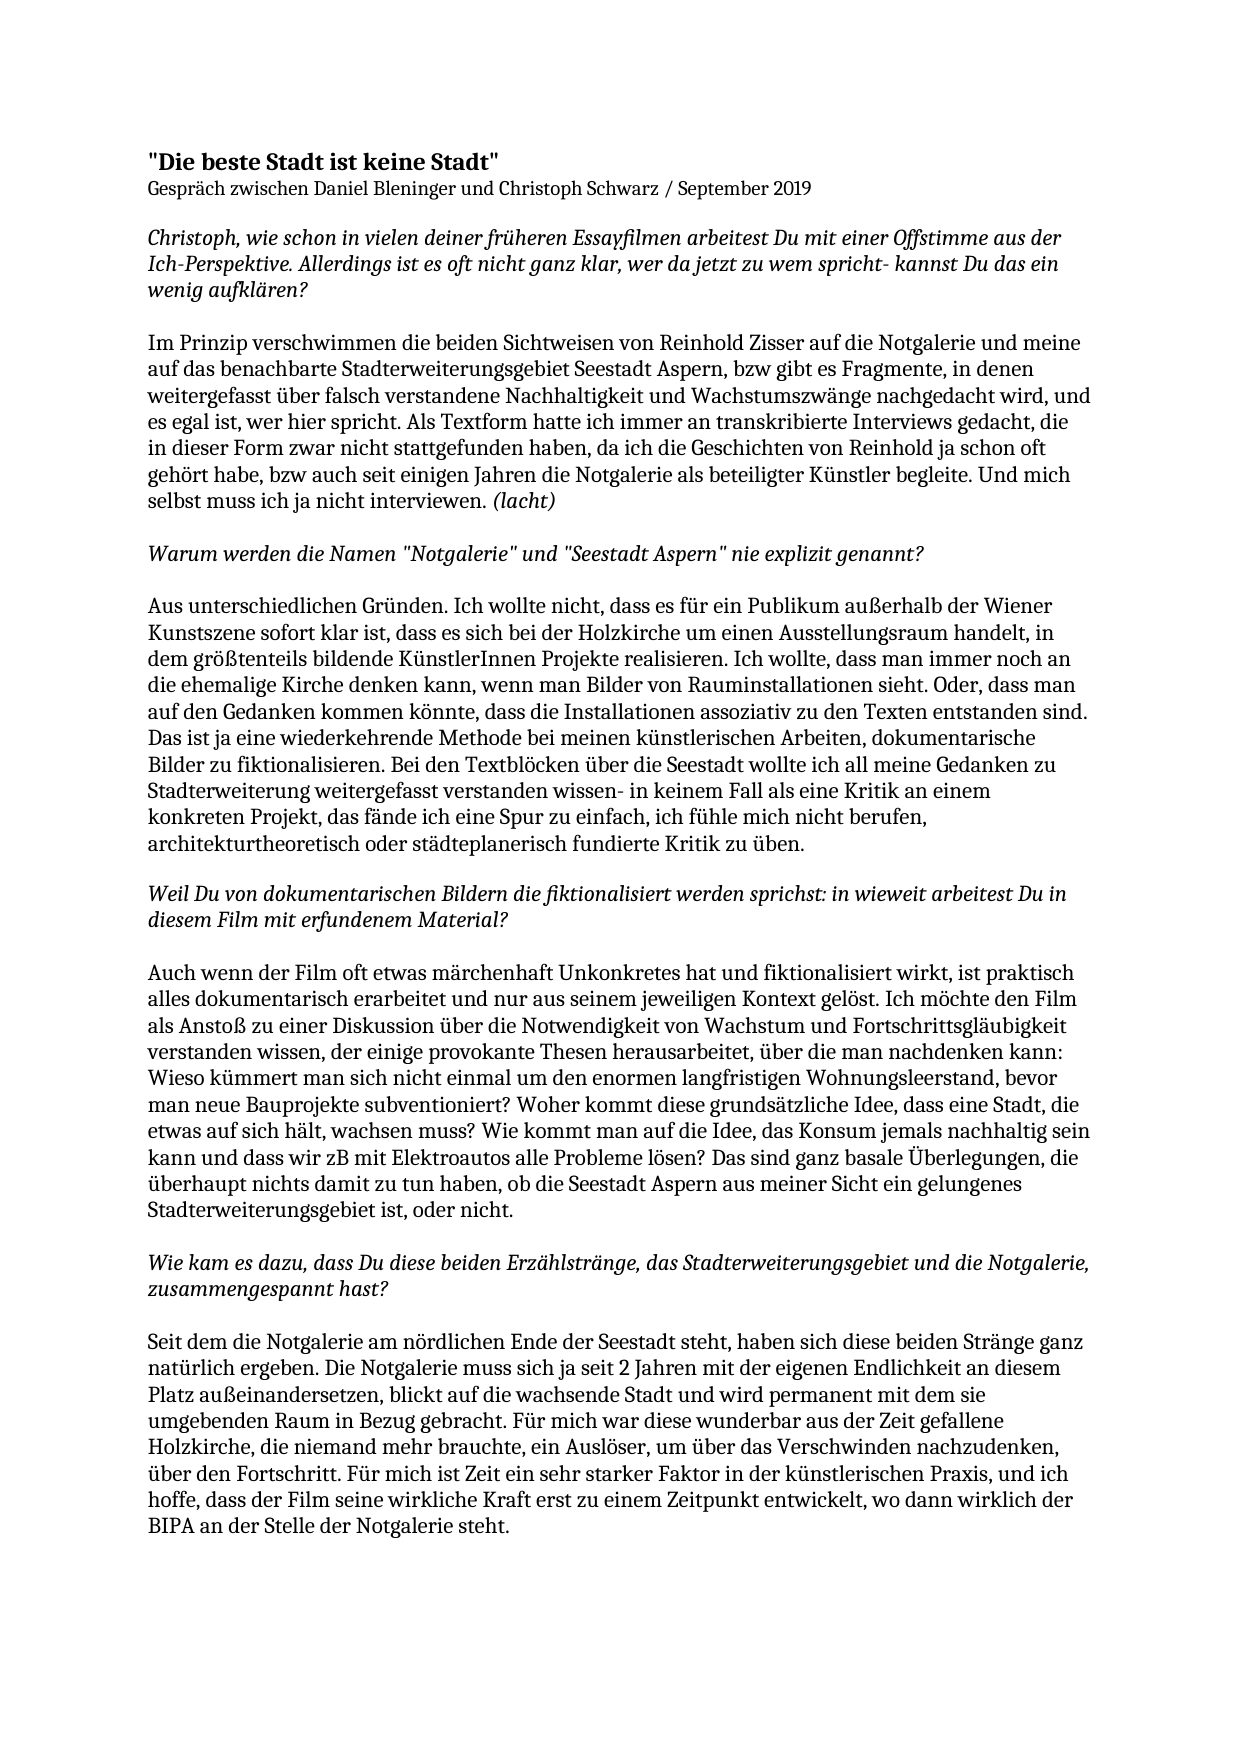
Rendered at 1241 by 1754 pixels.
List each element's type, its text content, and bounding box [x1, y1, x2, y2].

text Wie kam es dazu, dass Du diese beiden Erzählstränge, das Stadterweiterungsgebiet und die Notgalerie, zusammengespannt hast? [148, 1250, 1093, 1302]
text Im Prinzip verschwimmen die beiden Sichtweisen von Reinhold Zisser auf die Notgalerie und meine auf das benachbarte Stadterweiterungsgebiet Seestadt Aspern, bzw gibt es Fragmente, in denen weitergefasst über falsch verstandene Nachhaltigkeit und Wachstumszwänge nachgedacht wird, und es egal ist, wer hier spricht. Als Textform hatte ich immer an transkribierte Interviews gedacht, die in dieser Form zwar nicht stattgefunden haben, da ich die Geschichten von Reinhold ja schon oft gehört habe, bzw auch seit einigen Jahren die Notgalerie als beteiligter Künstler begleite. Und mich selbst muss ich ja nicht interviewen. (lacht) [148, 330, 1093, 514]
text Aus unterschiedlichen Gründen. Ich wollte nicht, dass es für ein Publikum außerhalb der Wiener Kunstszene sofort klar ist, dass es sich bei der Holzkirche um einen Ausstellungsraum handelt, in dem größtenteils bildende KünstlerInnen Projekte realisieren. Ich wollte, dass man immer noch an die ehemalige Kirche denken kann, wenn man Bilder von Rauminstallationen sieht. Oder, dass man auf den Gedanken kommen könnte, dass die Installationen assoziativ zu den Texten entstanden sind. Das ist ja eine wiederkehrende Methode bei meinen künstlerischen Arbeiten, dokumentarische Bilder zu fiktionalisieren. Bei den Textblöcken über die Seestadt wollte ich all meine Gedanken zu Stadterweiterung weitergefasst verstanden wissen- in keinem Fall als eine Kritik an einem konkreten Projekt, das fände ich eine Spur zu einfach, ich fühle mich nicht berufen, architekturtheoretisch oder städteplanerisch fundierte Kritik zu üben. [148, 593, 1093, 857]
text "Die beste Stadt ist keine Stadt" [148, 148, 1093, 176]
text Gespräch zwischen Daniel Bleninger und Christoph Schwarz / September 2019 [148, 176, 1093, 200]
text Warum werden die Namen "Notgalerie" und "Seestadt Aspern" nie explizit genannt? [148, 541, 1093, 567]
text Auch wenn der Film oft etwas märchenhaft Unkonkretes hat und fiktionalisiert wirkt, ist praktisch alles dokumentarisch erarbeitet und nur aus seinem jeweiligen Kontext gelöst. Ich möchte den Film als Anstoß zu einer Diskussion über die Notwendigkeit von Wachstum und Fortschrittsgläubigkeit verstanden wissen, der einige provokante Thesen herausarbeitet, über die man nachdenken kann: Wieso kümmert man sich nicht einmal um den enormen langfristigen Wohnungsleerstand, bevor man neue Bauprojekte subventioniert? Woher kommt diese grundsätzliche Idee, dass eine Stadt, die etwas auf sich hält, wachsen muss? Wie kommt man auf die Idee, das Konsum jemals nachhaltig sein kann und dass wir zB mit Elektroautos alle Probleme lösen? Das sind ganz basale Überlegungen, die überhaupt nichts damit zu tun haben, ob die Seestadt Aspern aus meiner Sicht ein gelungenes Stadterweiterungsgebiet ist, oder nicht. [148, 960, 1093, 1223]
text Seit dem die Notgalerie am nördlichen Ende der Seestadt steht, haben sich diese beiden Stränge ganz natürlich ergeben. Die Notgalerie muss sich ja seit 2 Jahren mit der eigenen Endlichkeit an diesem Platz außeinandersetzen, blickt auf die wachsende Stadt und wird permanent mit dem sie umgebenden Raum in Bezug gebracht. Für mich war diese wunderbar aus der Zeit gefallene Holzkirche, die niemand mehr brauchte, ein Auslöser, um über das Verschwinden nachzudenken, über den Fortschritt. Für mich ist Zeit ein sehr starker Faktor in der künstlerischen Praxis, und ich hoffe, dass der Film seine wirkliche Kraft erst zu einem Zeitpunkt entwickelt, wo dann wirklich der BIPA an der Stelle der Notgalerie steht. [148, 1329, 1093, 1539]
text Weil Du von dokumentarischen Bildern die fiktionalisiert werden sprichst: in wieweit arbeitest Du in diesem Film mit erfundenem Material? [148, 881, 1093, 933]
text Christoph, wie schon in vielen deiner früheren Essayfilmen arbeitest Du mit einer Offstimme aus der Ich-Perspektive. Allerdings ist es oft nicht ganz klar, wer da jetzt zu wem spricht- kannst Du das ein wenig aufklären? [148, 224, 1093, 303]
